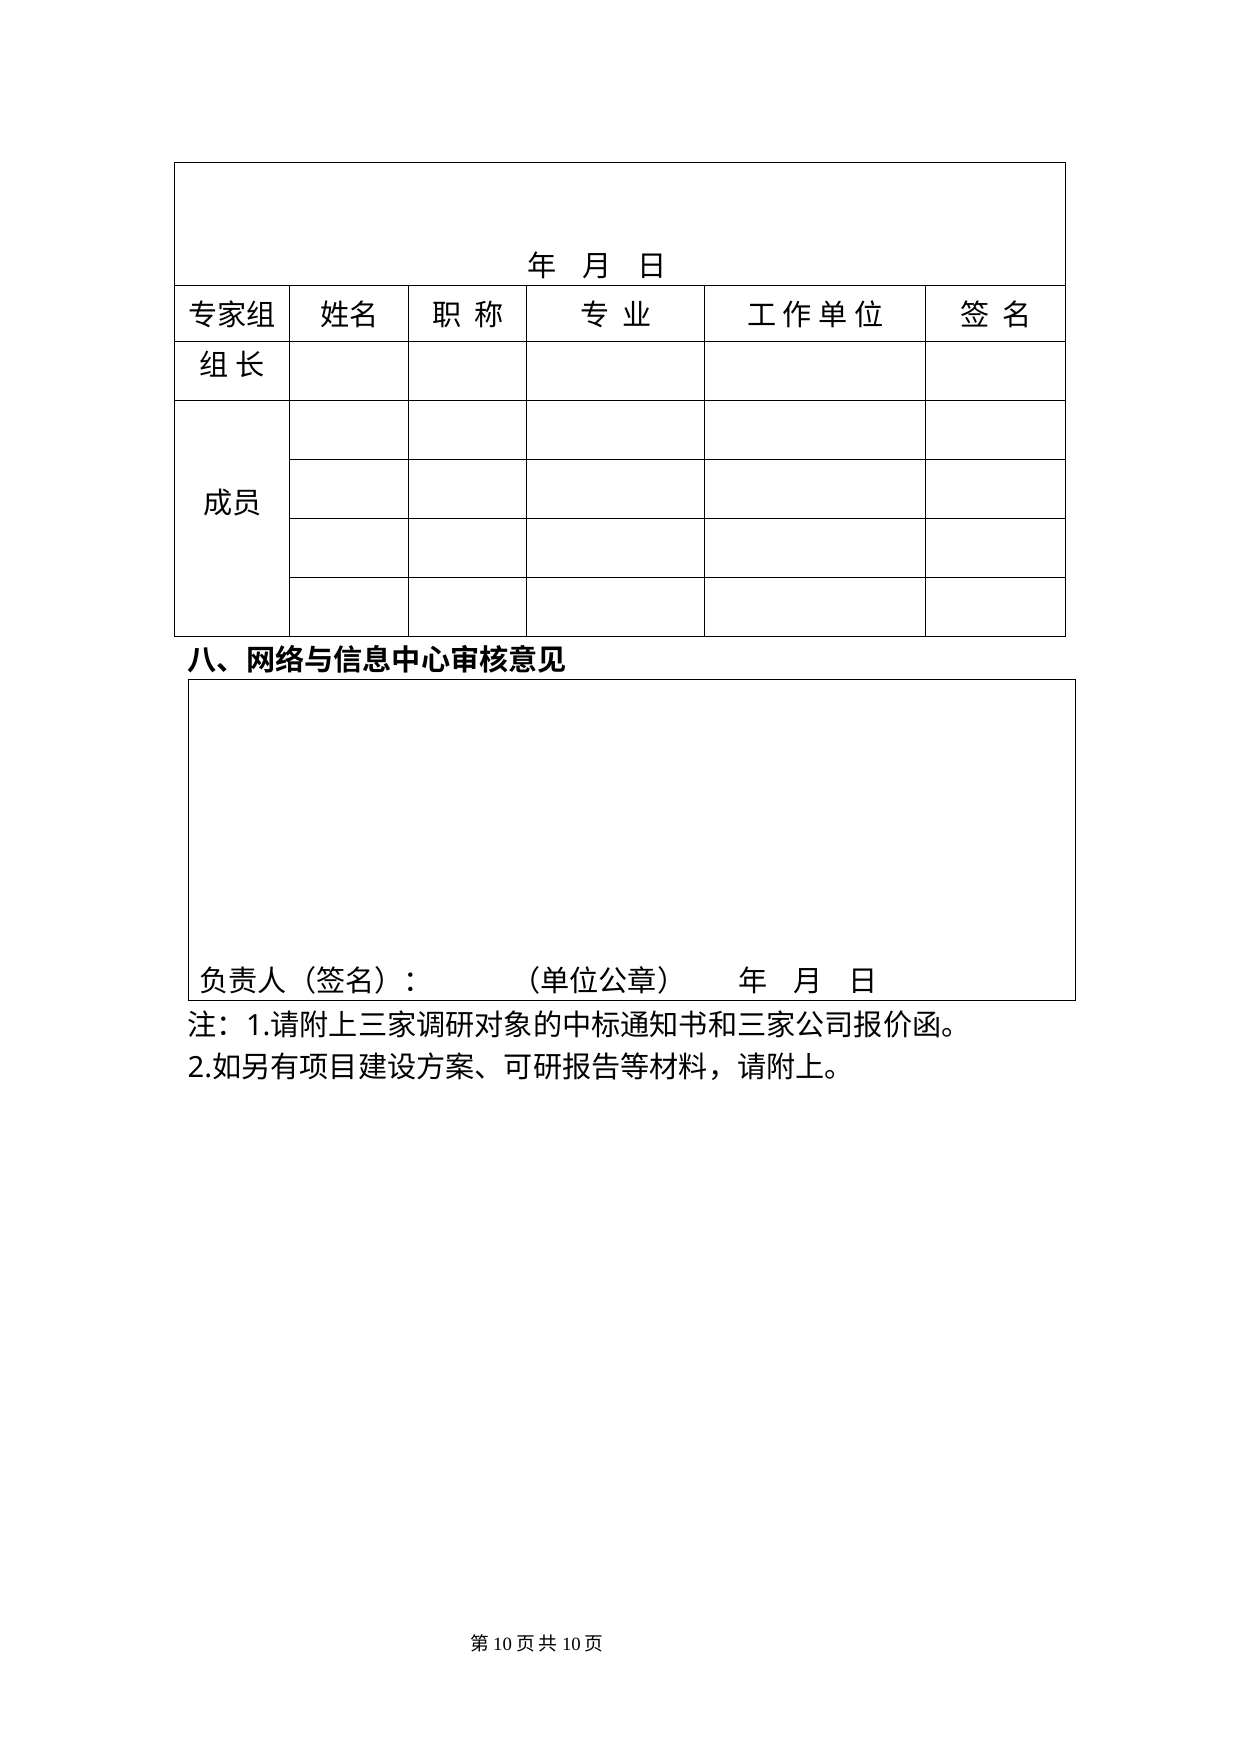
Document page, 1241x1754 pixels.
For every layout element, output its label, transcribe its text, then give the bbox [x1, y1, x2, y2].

table_header 负责人（签名）： （单位公章） 年 月 日 [189, 680, 1075, 1000]
table_cell [926, 342, 1065, 399]
table_cell [409, 401, 526, 459]
table_cell [705, 342, 925, 399]
table_cell [705, 460, 925, 518]
table_cell [409, 519, 526, 577]
table_cell 成员 [175, 401, 289, 636]
text 八、网络与信息中心审核意见 [187, 637, 1053, 679]
table_cell 专家组 [175, 286, 289, 341]
table_cell [926, 401, 1065, 459]
table_cell [527, 519, 704, 577]
table_cell [527, 401, 704, 459]
table_cell [527, 342, 704, 399]
table_cell [705, 519, 925, 577]
table_cell [409, 578, 526, 636]
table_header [175, 163, 1065, 285]
table_cell [290, 401, 408, 459]
text 2.如另有项目建设方案、可研报告等材料，请附上。 [187, 1044, 1053, 1086]
table_cell [290, 519, 408, 577]
table_cell [527, 460, 704, 518]
table_cell [705, 401, 925, 459]
table_cell 姓名 [290, 286, 408, 341]
table_cell [926, 519, 1065, 577]
table_cell [705, 578, 925, 636]
table_cell [290, 342, 408, 399]
table_cell [926, 460, 1065, 518]
table_cell 签 名 [926, 286, 1065, 341]
table_cell [409, 342, 526, 399]
table_cell 工 作 单 位 [705, 286, 925, 341]
table_cell [290, 460, 408, 518]
table_cell [409, 460, 526, 518]
table_cell [926, 578, 1065, 636]
table_cell [527, 578, 704, 636]
table_cell 组 长 [175, 342, 289, 399]
table_cell 职 称 [409, 286, 526, 341]
text 注：1.请附上三家调研对象的中标通知书和三家公司报价函。 [187, 1001, 1053, 1044]
table_cell 专 业 [527, 286, 704, 341]
table_cell [290, 578, 408, 636]
